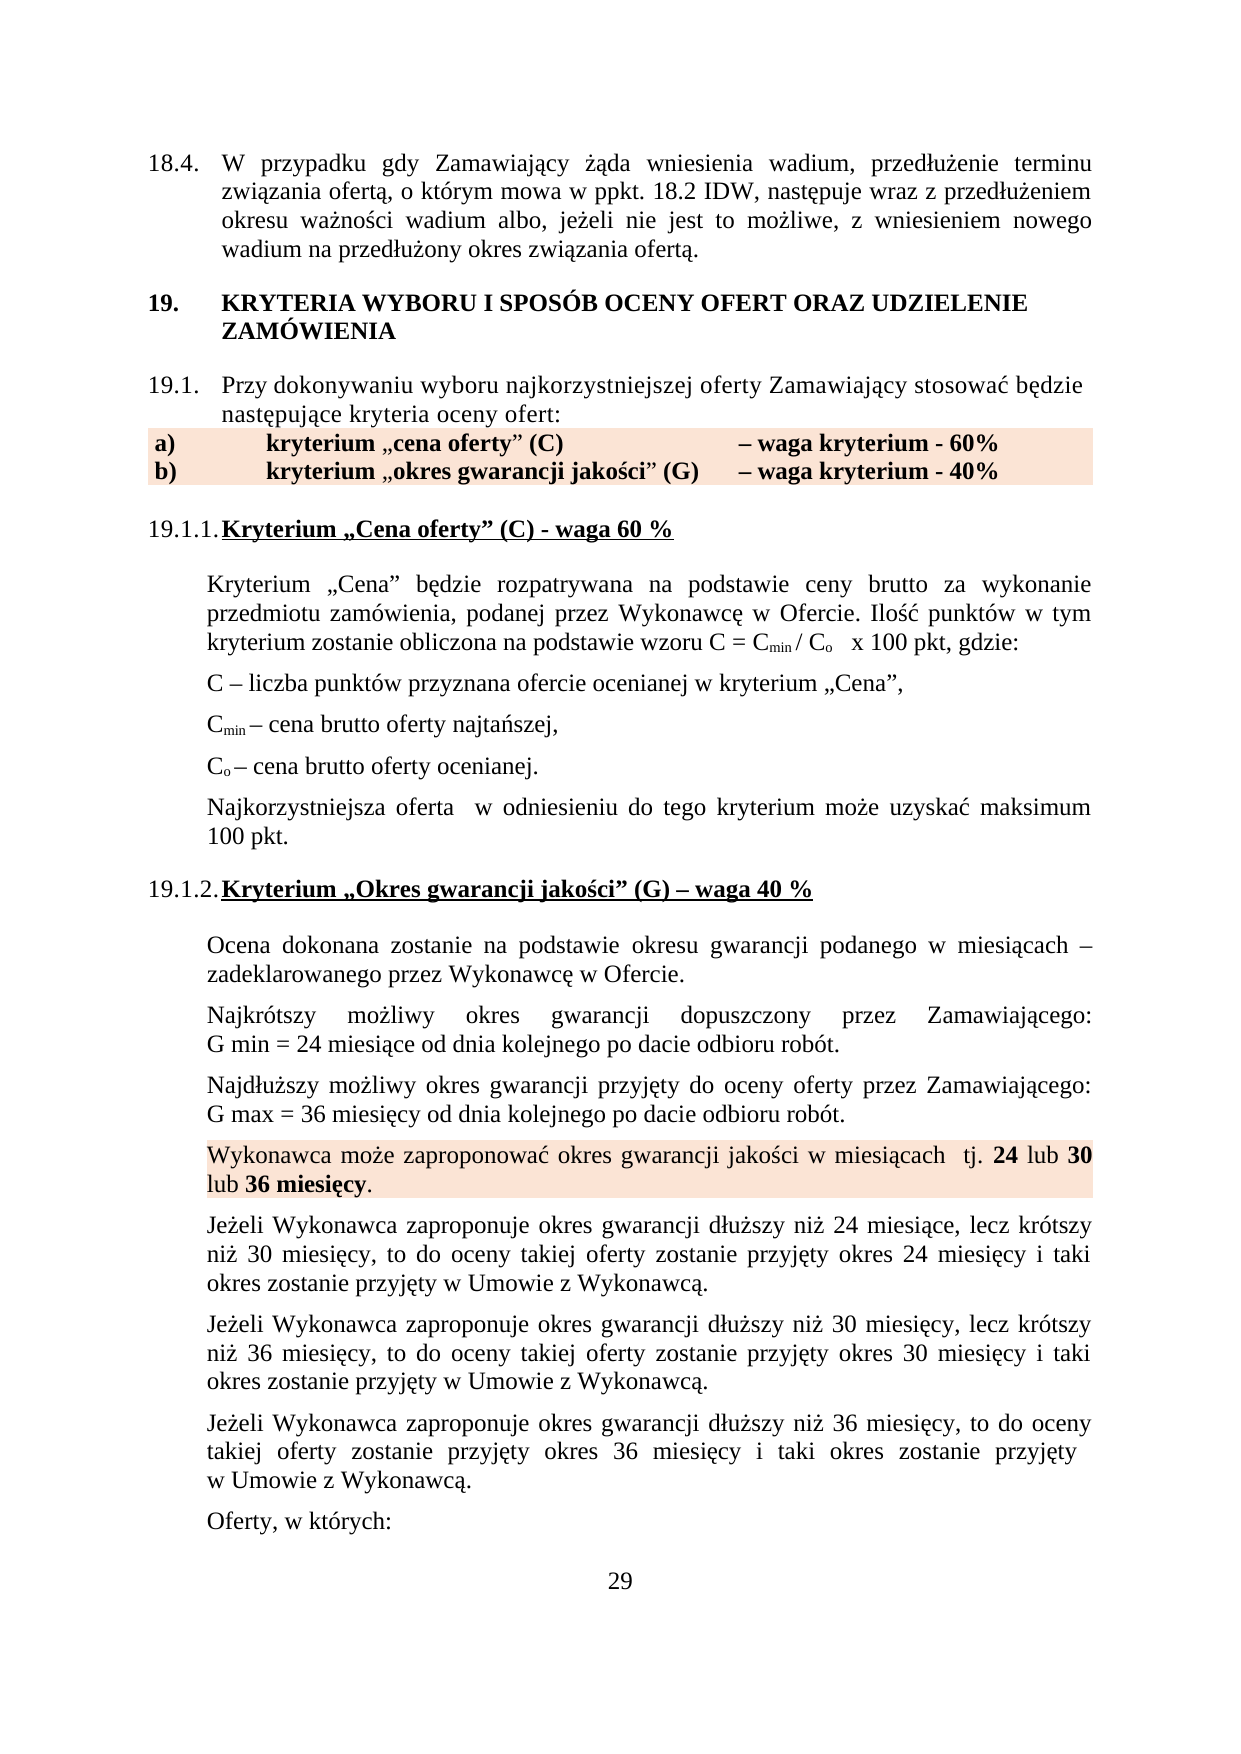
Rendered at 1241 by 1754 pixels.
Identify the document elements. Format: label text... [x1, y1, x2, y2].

text 19.1.2. Kryterium „Okres gwarancji jakości” (G) – waga 40 % [148, 874, 1093, 903]
list kryterium „cena oferty” (C) – waga kryterium - 60% [148, 428, 1093, 456]
text Jeżeli Wykonawca zaproponuje okres gwarancji dłuższy niż 30 miesięcy, lecz krótszy niż 36 miesięcy, to do oceny takiej oferty zostanie przyjęty okres 30 miesięcy i taki okres zostanie przyjęty w Umowie z Wykonawcą. [207, 1309, 1093, 1395]
text Najdłuższy możliwy okres gwarancji przyjęty do oceny oferty przez Zamawiającego: G max = 36 miesięcy od dnia kolejnego po dacie odbioru robót. [207, 1070, 1093, 1128]
text Ocena dokonana zostanie na podstawie okresu gwarancji podanego w miesiącach – zadeklarowanego przez Wykonawcę w Ofercie. [207, 930, 1093, 988]
text Najkrótszy możliwy okres gwarancji dopuszczony przez Zamawiającego: G min = 24 miesiące od dnia kolejnego po dacie odbioru robót. [207, 1000, 1093, 1058]
text 19.1. Przy dokonywaniu wyboru najkorzystniejszej oferty Zamawiający stosować będzie następujące kryteria oceny ofert: [148, 370, 1093, 428]
list kryterium „okres gwarancji jakości” (G) – waga kryterium - 40% [148, 456, 1093, 485]
text Cmin – cena brutto oferty najtańszej, [207, 709, 1107, 738]
text 18.4. W przypadku gdy Zamawiający żąda wniesienia wadium, przedłużenie terminu związania ofertą, o którym mowa w ppkt. 18.2 IDW, następuje wraz z przedłużeniem okresu ważności wadium albo, jeżeli nie jest to możliwe, z wniesieniem nowego wadium na przedłużony okres związania ofertą. [148, 148, 1093, 263]
text Oferty, w których: [207, 1506, 1093, 1535]
text Jeżeli Wykonawca zaproponuje okres gwarancji dłuższy niż 24 miesiące, lecz krótszy niż 30 miesięcy, to do oceny takiej oferty zostanie przyjęty okres 24 miesięcy i taki okres zostanie przyjęty w Umowie z Wykonawcą. [207, 1210, 1093, 1296]
text Jeżeli Wykonawca zaproponuje okres gwarancji dłuższy niż 36 miesięcy, to do oceny takiej oferty zostanie przyjęty okres 36 miesięcy i taki okres zostanie przyjęty w Umowie z Wykonawcą. [207, 1408, 1093, 1494]
text Kryterium „Cena” będzie rozpatrywana na podstawie ceny brutto za wykonanie przedmiotu zamówienia, podanej przez Wykonawcę w Ofercie. Ilość punktów w tym kryterium zostanie obliczona na podstawie wzoru C = Cmin / Co x 100 pkt, gdzie: [207, 569, 1093, 656]
text Wykonawca może zaproponować okres gwarancji jakości w miesiącach tj. 24 lub 30 lub 36 miesięcy. [207, 1140, 1093, 1198]
text 19.1.1. Kryterium „Cena oferty” (C) - waga 60 % [148, 514, 1093, 543]
text 19. KRYTERIA WYBORU I SPOSÓB OCENY OFERT ORAZ UDZIELENIE ZAMÓWIENIA [148, 288, 1092, 345]
text C – liczba punktów przyznana ofercie ocenianej w kryterium „Cena”, [207, 668, 1107, 697]
text Co – cena brutto oferty ocenianej. [207, 751, 1107, 779]
text Najkorzystniejsza oferta w odniesieniu do tego kryterium może uzyskać maksimum 100 pkt. [207, 792, 1093, 849]
